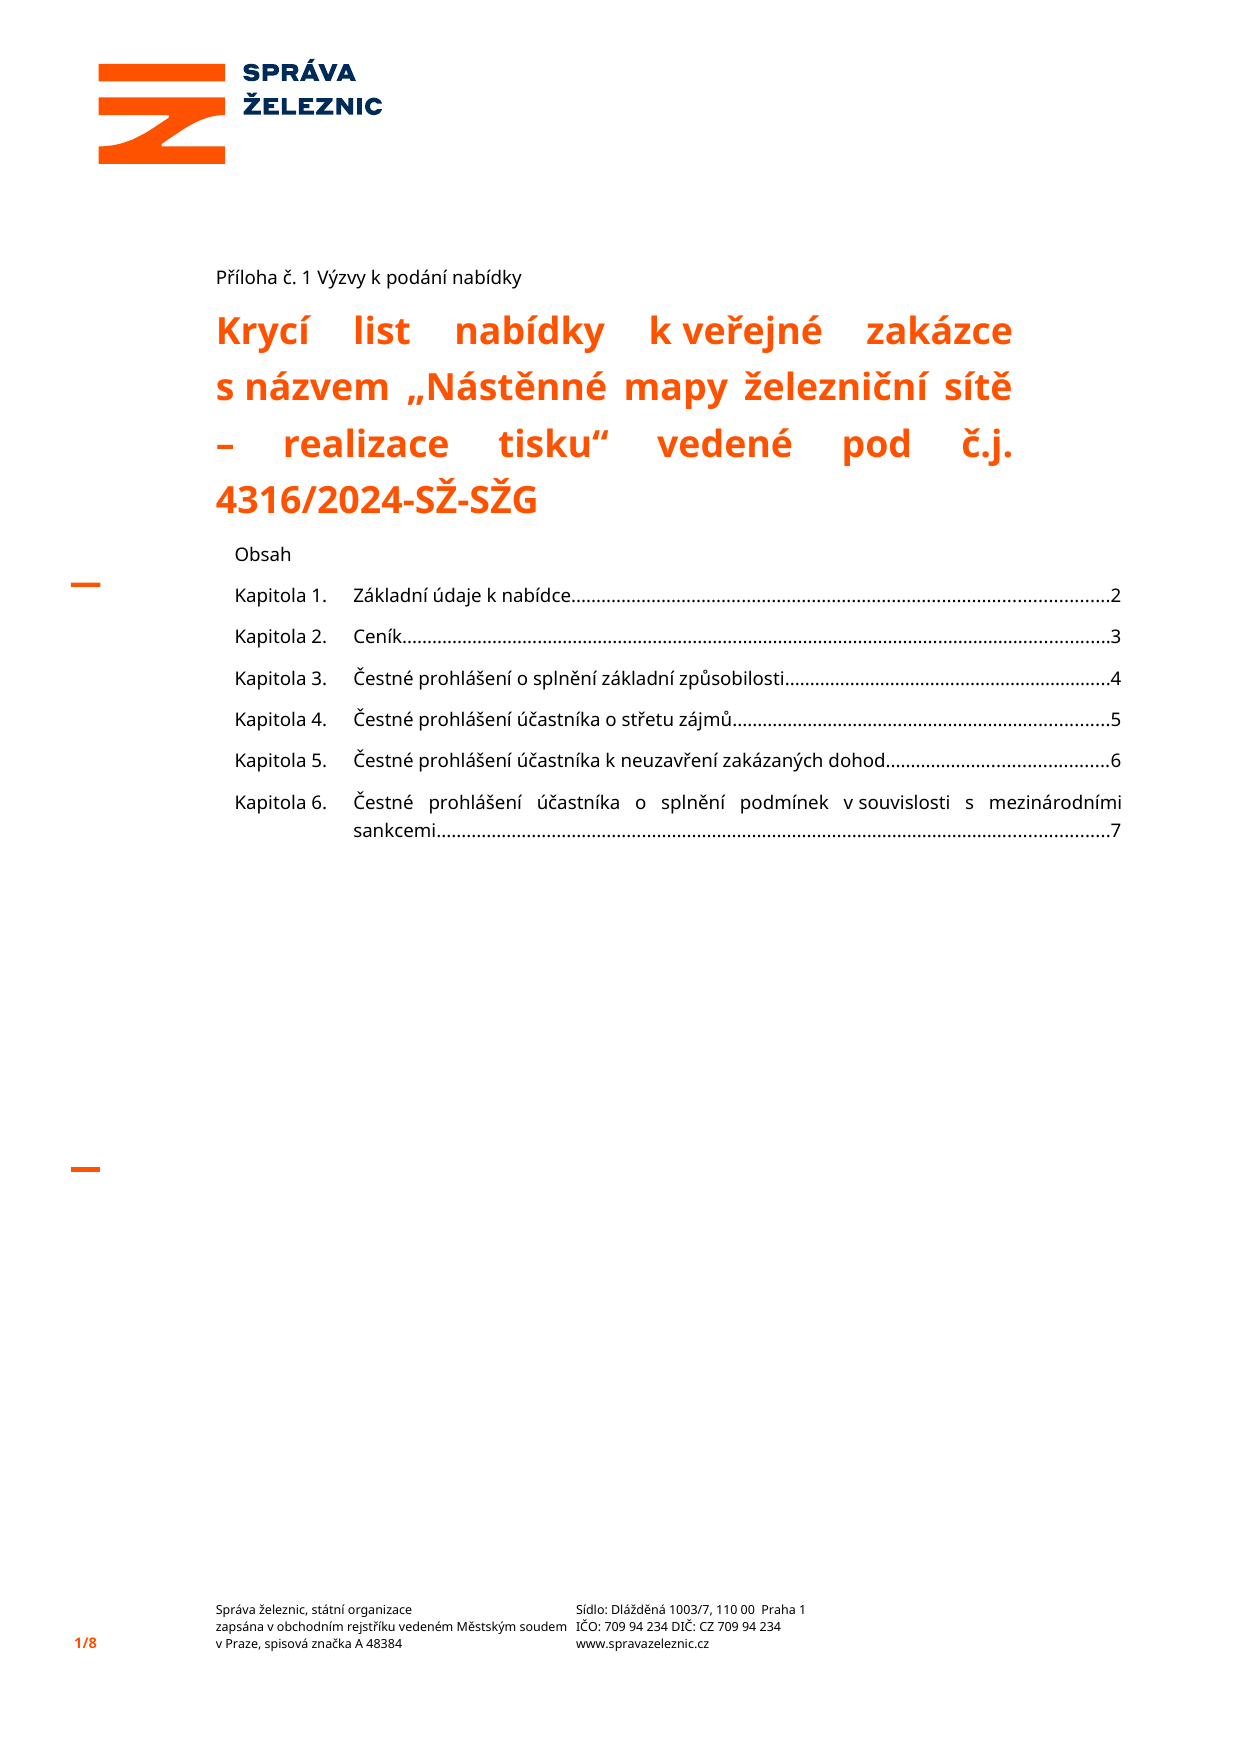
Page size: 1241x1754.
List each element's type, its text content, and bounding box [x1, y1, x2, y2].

text Krycí list nabídky k veřejné zakázce s názvem „Nástěnné mapy železniční sítě – realizace tisku“ vedené pod č.j. 4316/2024-SŽ-SŽG [216, 304, 1013, 524]
text Příloha č. 1 Výzvy k podání nabídky [216, 264, 1122, 289]
